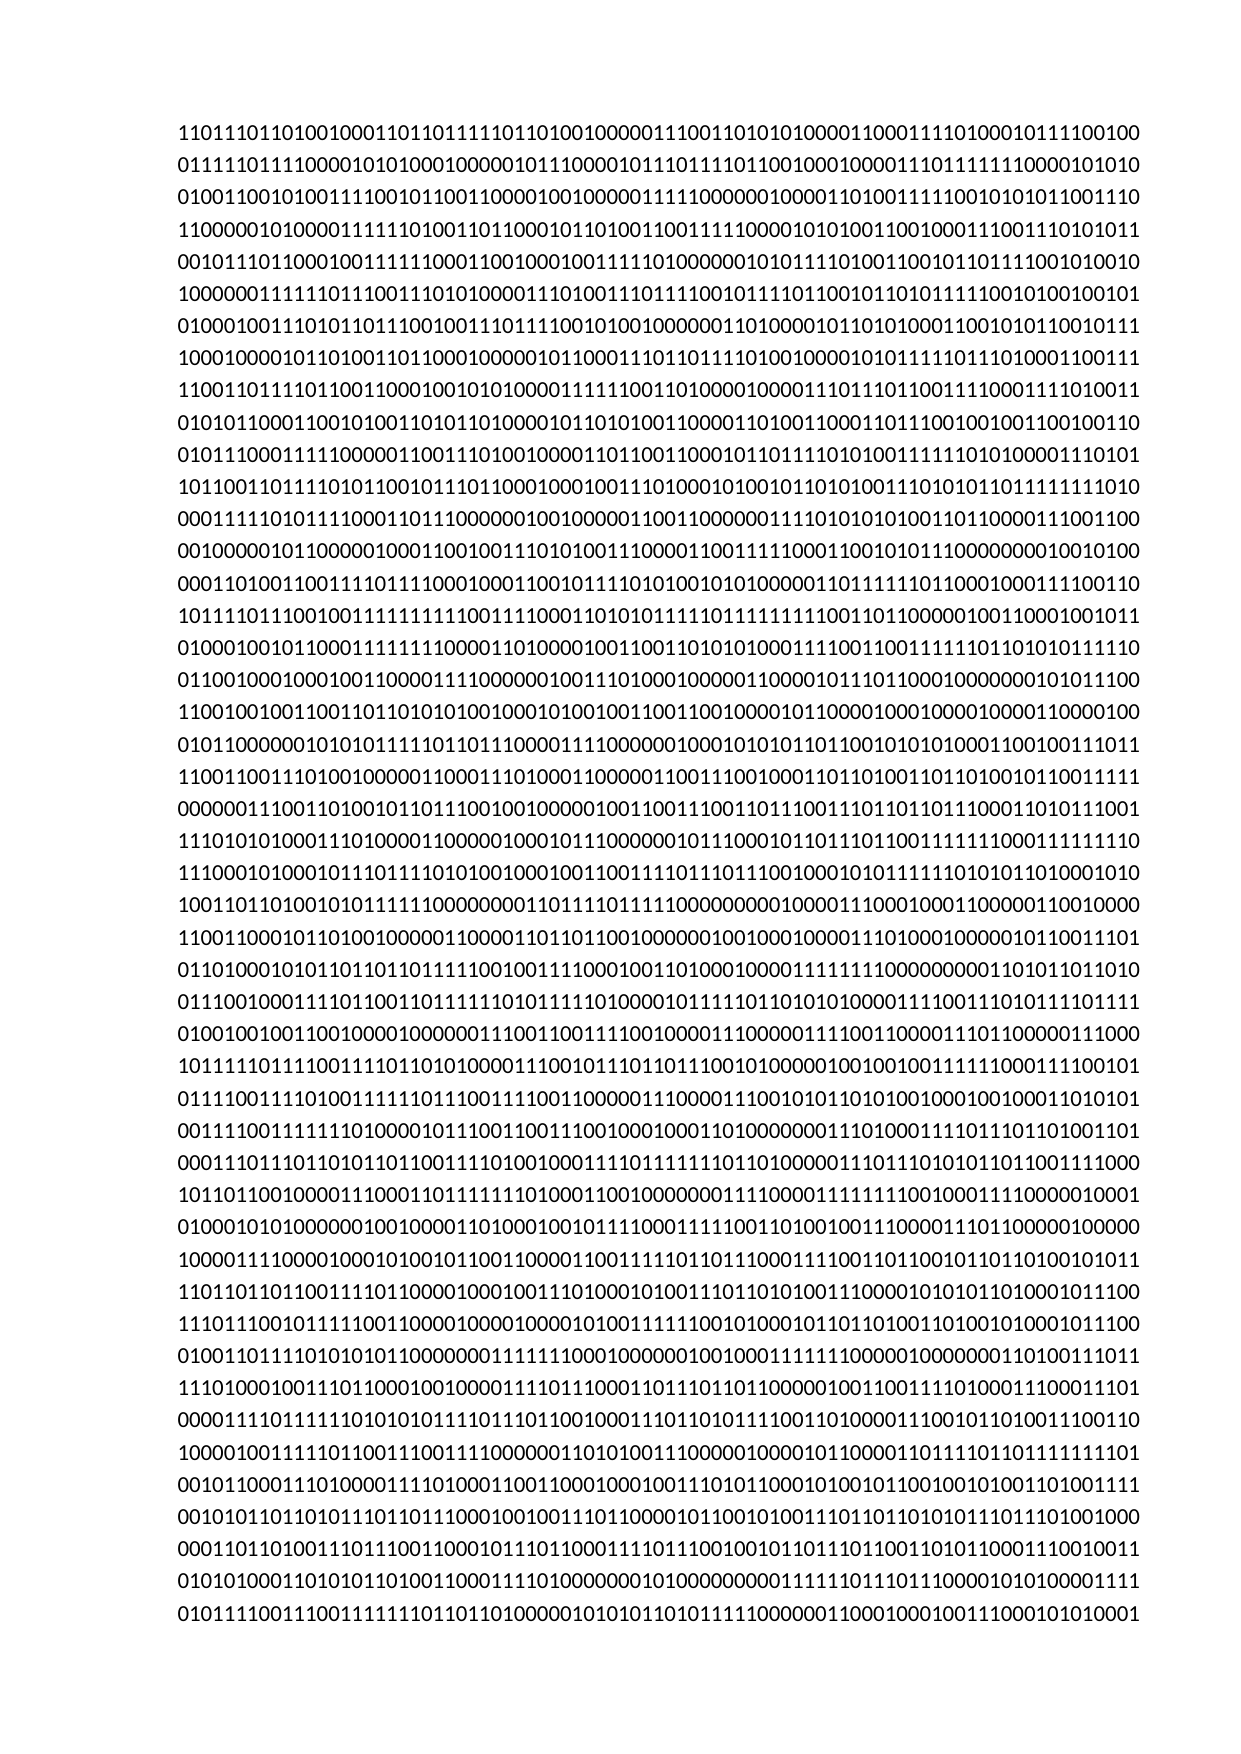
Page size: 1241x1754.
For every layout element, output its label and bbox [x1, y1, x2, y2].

text [177, 118, 1152, 1627]
